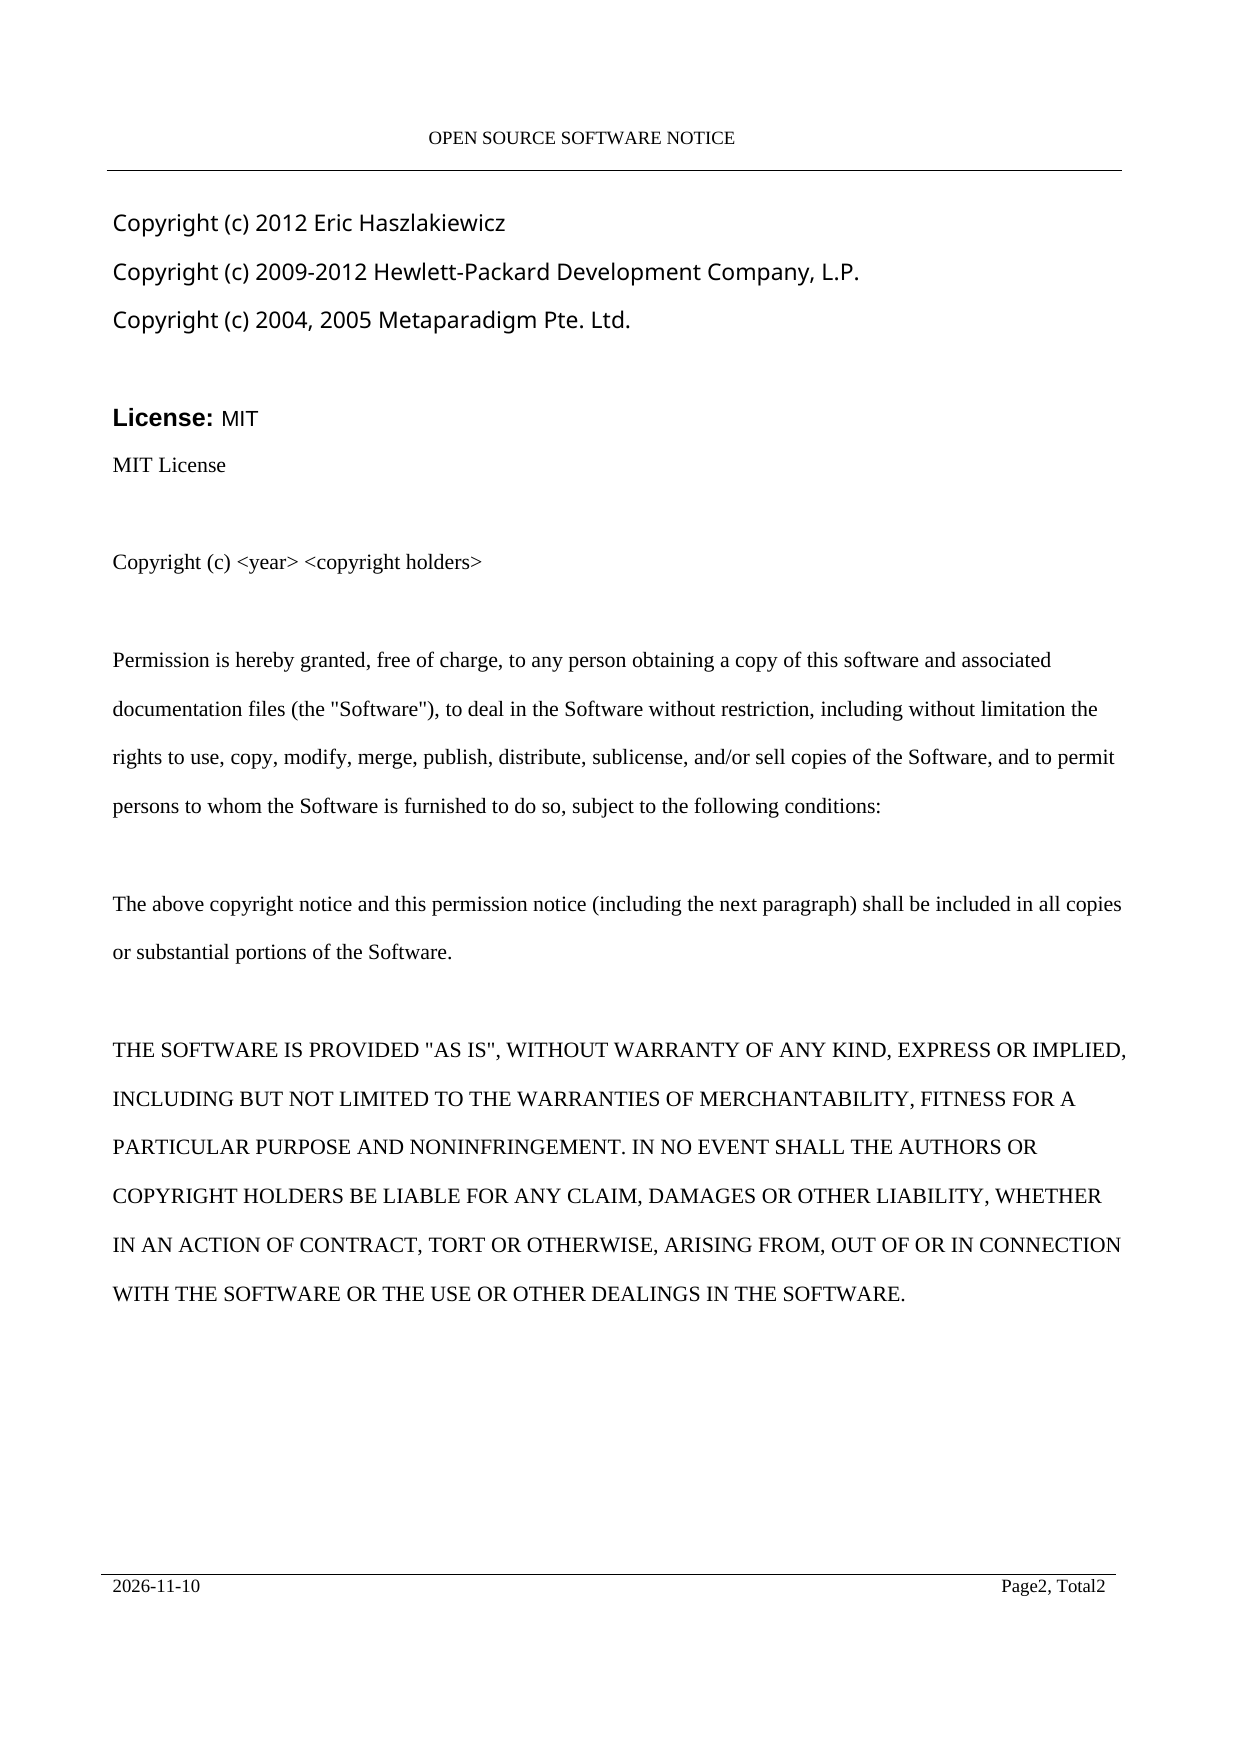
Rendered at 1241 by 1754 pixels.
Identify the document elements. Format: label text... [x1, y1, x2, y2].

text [112, 206, 1128, 385]
text MIT License Copyright (c) <year> <copyright holders> Permission is hereby granted, free of charge, to any person obtaining a copy of this software and associated documentation files (the "Software"), to deal in the Software without restriction, including without limitation the rights to use, copy, modify, merge, publish, distribute, sublicense, and/or sell copies of the Software, and to permit persons to whom the Software is furnished to do so, subject to the following conditions: The above copyright notice and this permission notice (including the next paragraph) shall be included in all copies or substantial portions of the Software. THE SOFTWARE IS PROVIDED "AS IS", WITHOUT WARRANTY OF ANY KIND, EXPRESS OR IMPLIED, INCLUDING BUT NOT LIMITED TO THE WARRANTIES OF MERCHANTABILITY, FITNESS FOR A PARTICULAR PURPOSE AND NONINFRINGEMENT. IN NO EVENT SHALL THE AUTHORS OR COPYRIGHT HOLDERS BE LIABLE FOR ANY CLAIM, DAMAGES OR OTHER LIABILITY, WHETHER IN AN ACTION OF CONTRACT, TORT OR OTHERWISE, ARISING FROM, OUT OF OR IN CONNECTION WITH THE SOFTWARE OR THE USE OR OTHER DEALINGS IN THE SOFTWARE. [112, 448, 1128, 1309]
text License: MIT [112, 401, 1128, 434]
